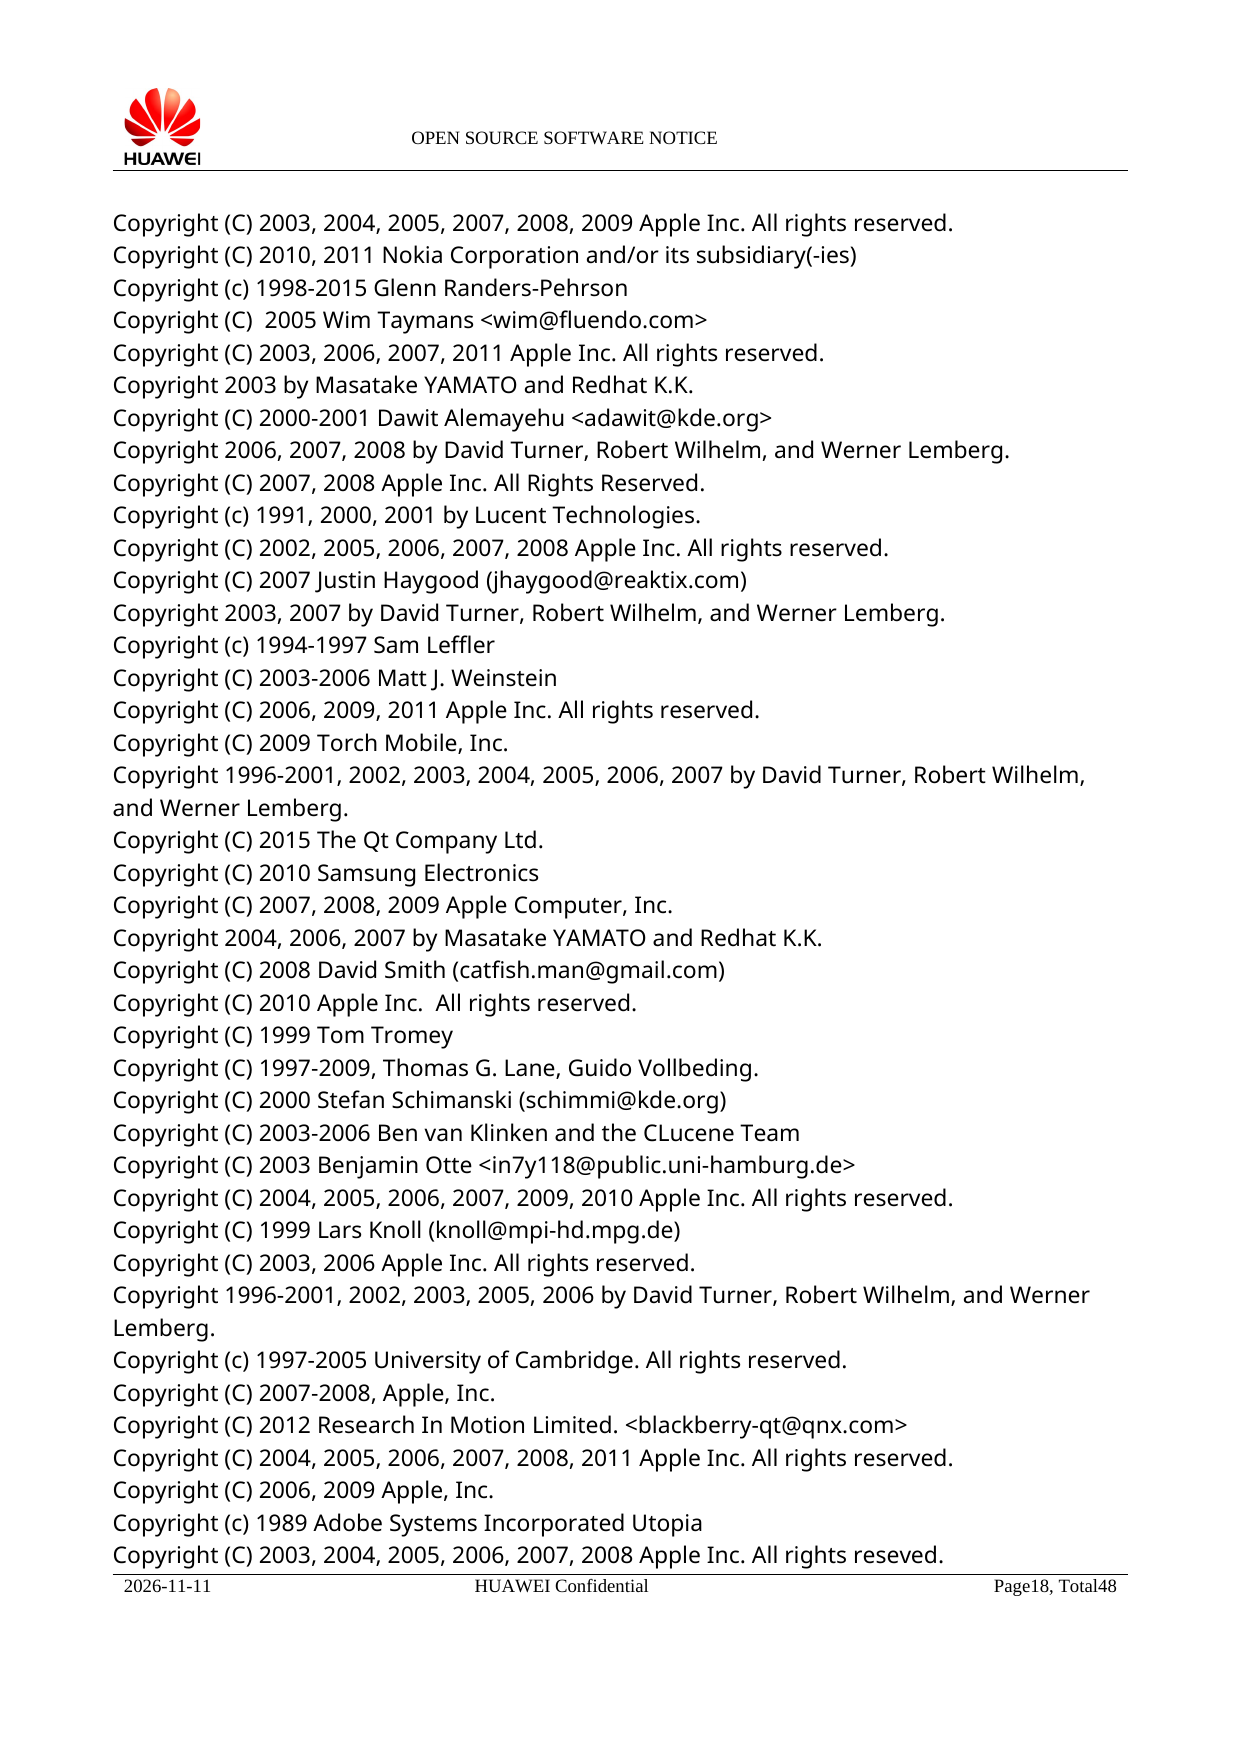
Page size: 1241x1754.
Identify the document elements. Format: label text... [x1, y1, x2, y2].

picture [124, 88, 201, 165]
